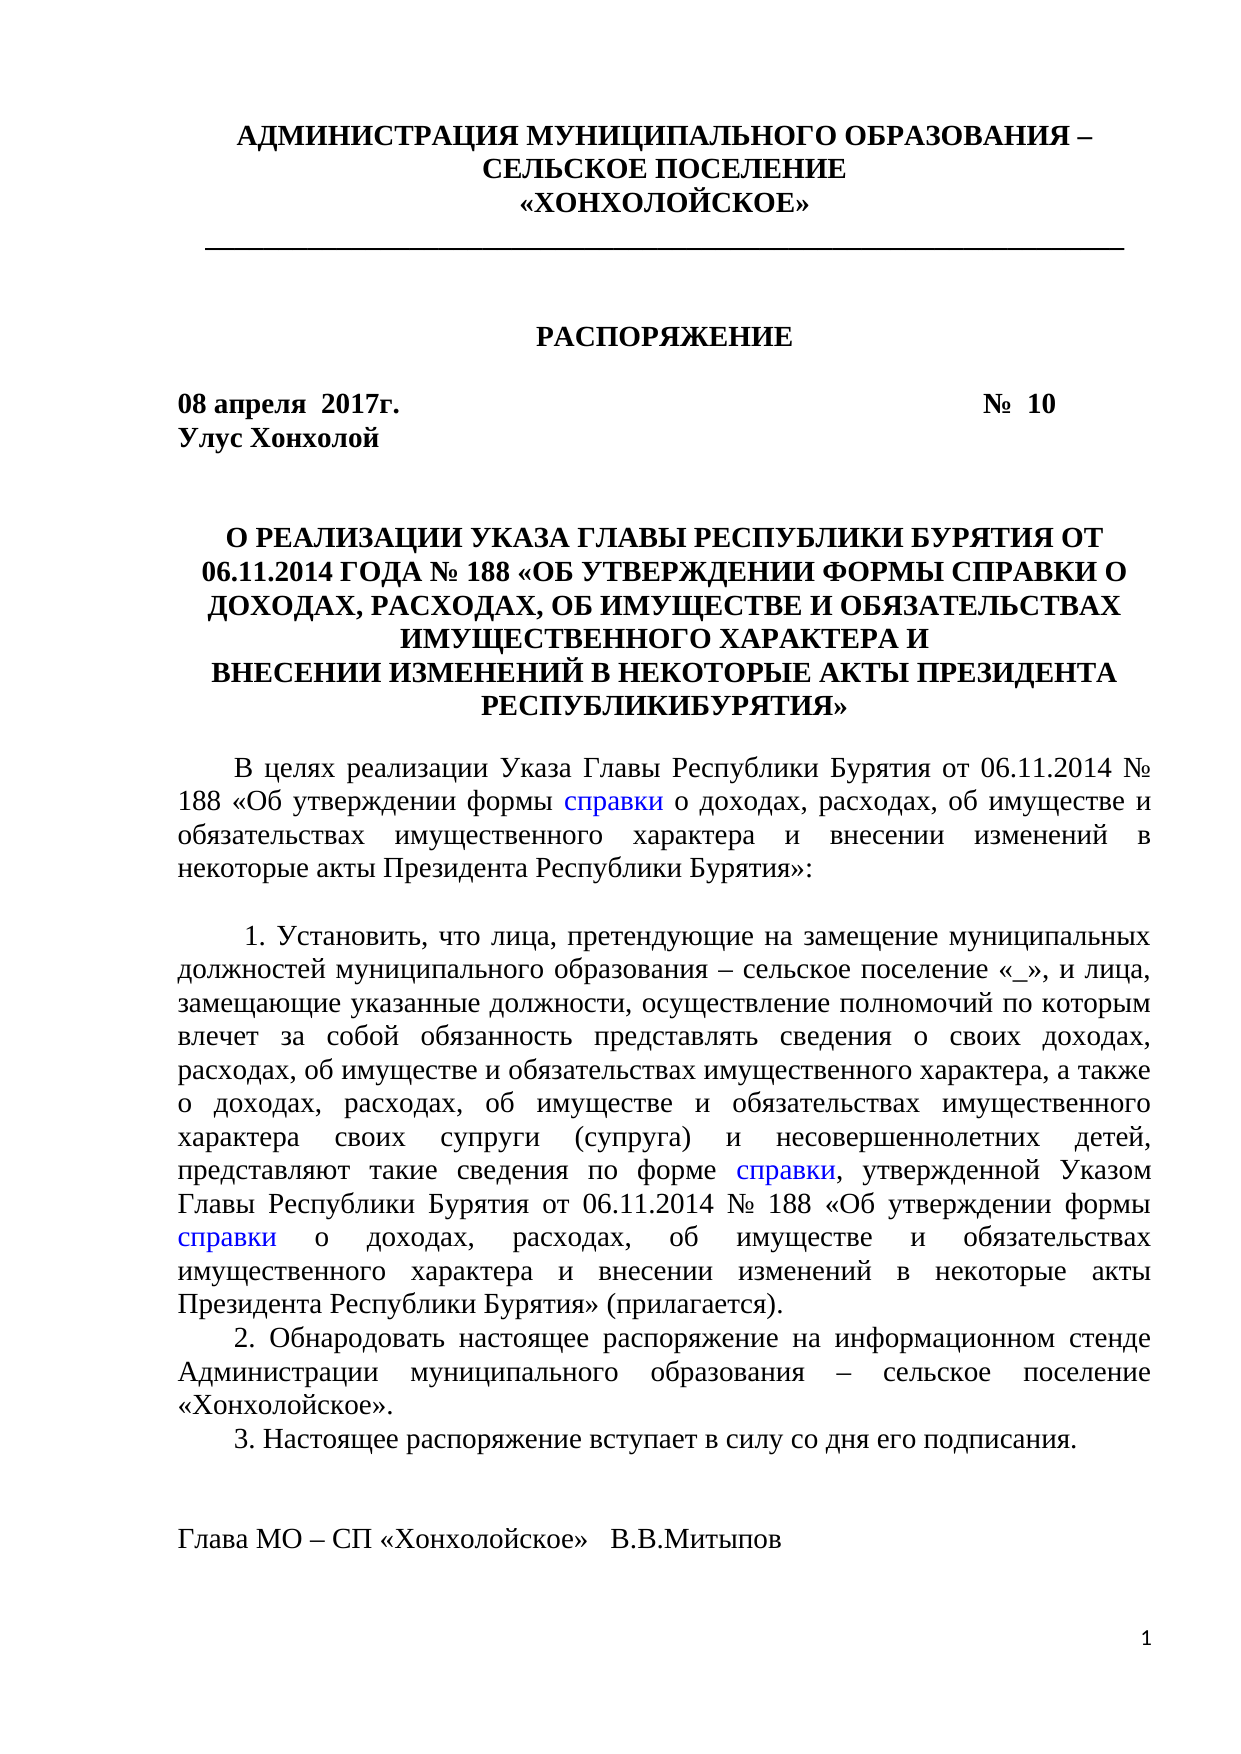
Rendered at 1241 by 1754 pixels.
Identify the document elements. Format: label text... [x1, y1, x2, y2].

text АДМИНИСТРАЦИЯ МУНИЦИПАЛЬНОГО ОБРАЗОВАНИЯ – СЕЛЬСКОЕ ПОСЕЛЕНИЕ [177, 118, 1152, 185]
text Глава МО – СП «Хонхолойское» В.В.Митыпов [177, 1521, 1152, 1555]
text _______________________________________________________________ [177, 219, 1152, 252]
text РАСПОРЯЖЕНИЕ [177, 319, 1152, 353]
text 2. Обнародовать настоящее распоряжение на информационном стенде Администрации муниципального образования – сельское поселение «Хонхолойское». [177, 1320, 1152, 1421]
text В целях реализации Указа Главы Республики Бурятия от 06.11.2014 № 188 «Об утверждении формы справки о доходах, расходах, об имуществе и обязательствах имущественного характера и внесении изменений в некоторые акты Президента Республики Бурятия»: [177, 750, 1152, 884]
text ВНЕСЕНИИ ИЗМЕНЕНИЙ В НЕКОТОРЫЕ АКТЫ ПРЕЗИДЕНТА РЕСПУБЛИКИБУРЯТИЯ» [177, 655, 1152, 722]
text 3. Настоящее распоряжение вступает в силу со дня его подписания. [177, 1421, 1152, 1454]
text О РЕАЛИЗАЦИИ УКАЗА ГЛАВЫ РЕСПУБЛИКИ БУРЯТИЯ ОТ 06.11.2014 ГОДА № 188 «ОБ УТВЕРЖДЕНИИ ФОРМЫ СПРАВКИ О ДОХОДАХ, РАСХОДАХ, ОБ ИМУЩЕСТВЕ И ОБЯЗАТЕЛЬСТВАХ ИМУЩЕСТВЕННОГО ХАРАКТЕРА И [177, 521, 1152, 655]
text Улус Хонхолой [177, 420, 1152, 453]
text «ХОНХОЛОЙСКОЕ» [177, 185, 1152, 219]
text 08 апреля 2017г. № 10 [177, 386, 1152, 420]
text 1. Установить, что лица, претендующие на замещение муниципальных должностей муниципального образования – сельское поселение «_», и лица, замещающие указанные должности, осуществление полномочий по которым влечет за собой обязанность представлять сведения о своих доходах, расходах, об имуществе и обязательствах имущественного характера, а также о доходах, расходах, об имуществе и обязательствах имущественного характера своих супруги (супруга) и несовершеннолетних детей, представляют такие сведения по форме справки, утвержденной Указом Главы Республики Бурятия от 06.11.2014 № 188 «Об утверждении формы справки о доходах, расходах, об имуществе и обязательствах имущественного характера и внесении изменений в некоторые акты Президента Республики Бурятия» (прилагается). [177, 918, 1152, 1320]
